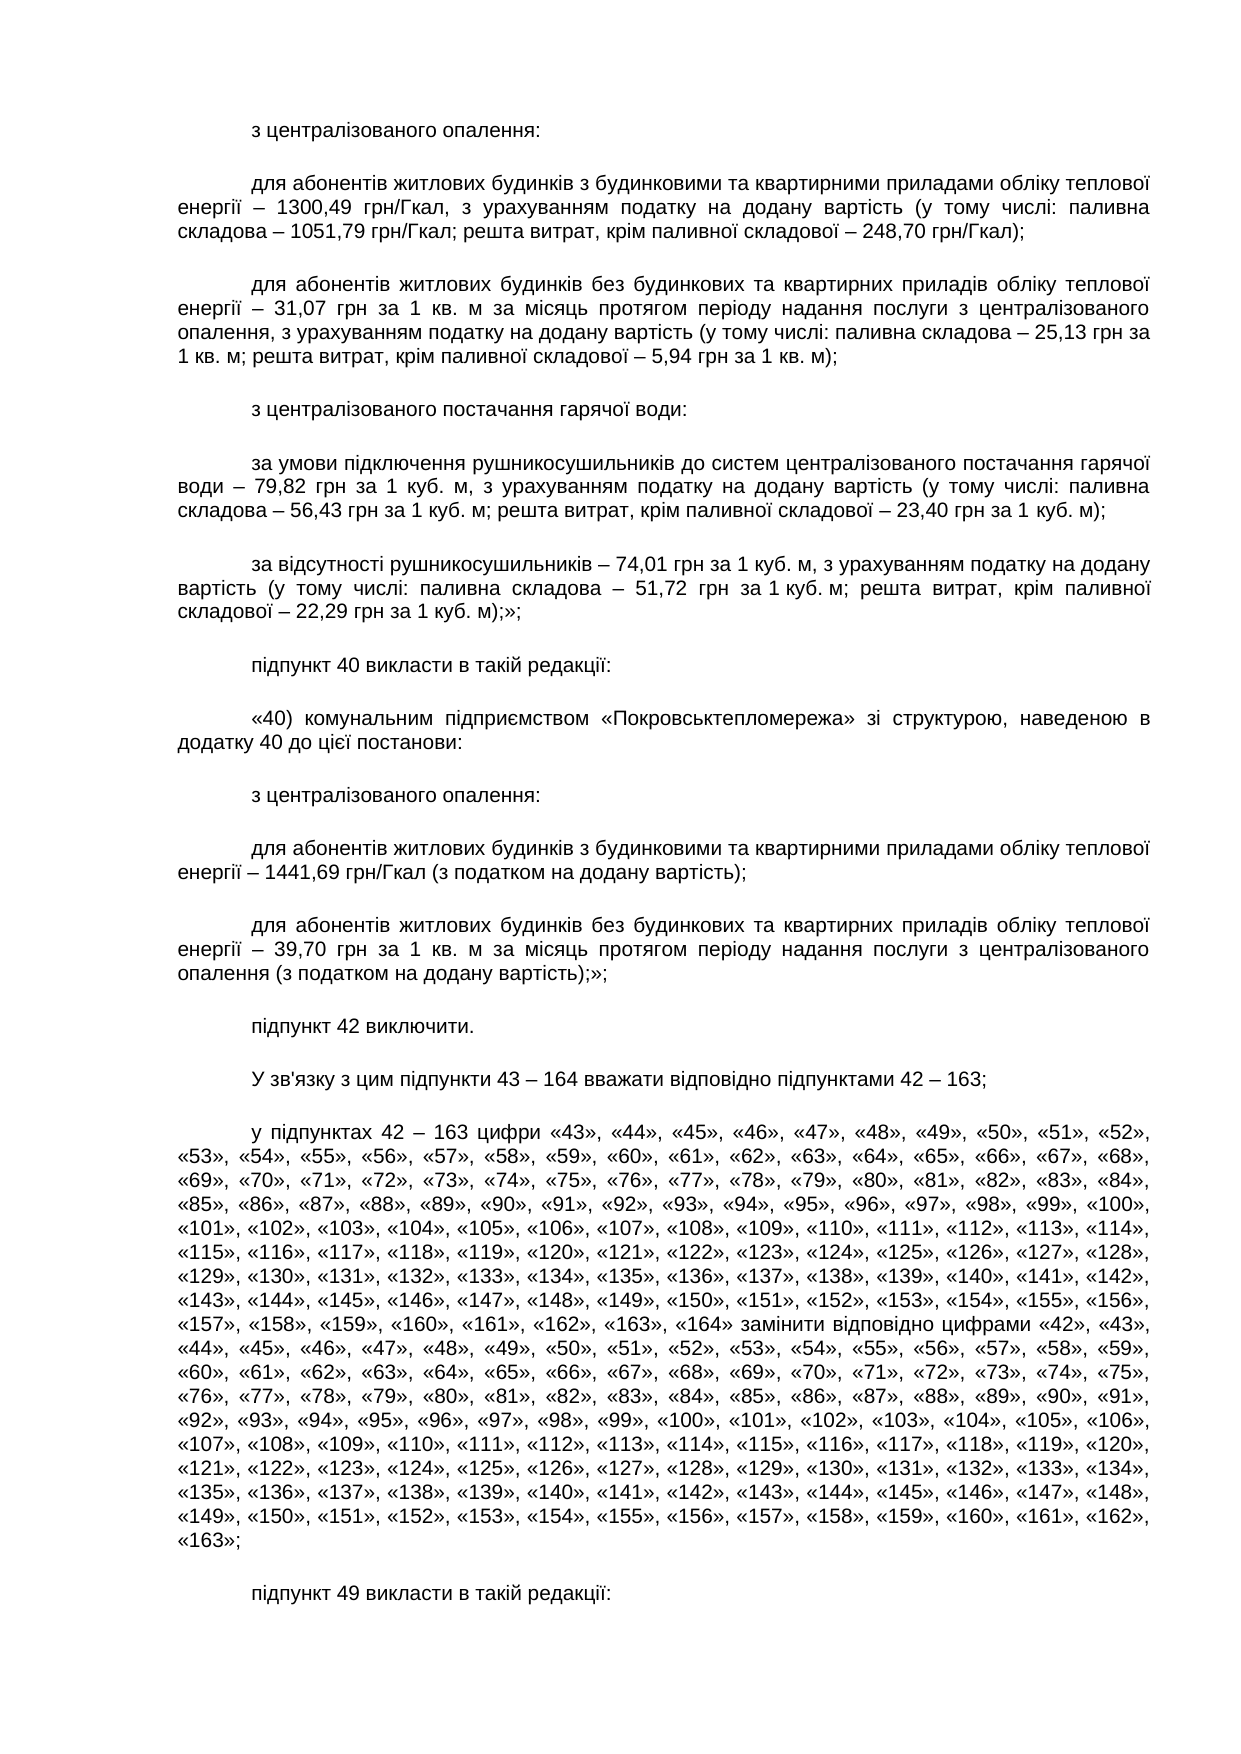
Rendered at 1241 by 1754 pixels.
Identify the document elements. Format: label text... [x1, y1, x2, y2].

text з централізованого постачання гарячої води: [177, 397, 1152, 421]
text підпункт 49 викласти в такій редакції: [177, 1581, 1152, 1604]
text за умови підключення рушникосушильників до систем централізованого постачання гарячої води – 79,82 грн за 1 куб. м, з урахуванням податку на додану вартість (у тому числі: паливна складова – 56,43 грн за 1 куб. м; решта витрат, крім паливної складової – 23,40 грн за 1 куб. м); [177, 450, 1152, 522]
text за відсутності рушникосушильників – 74,01 грн за 1 куб. м, з урахуванням податку на додану вартість (у тому числі: паливна складова – 51,72 грн за 1 куб. м; решта витрат, крім паливної складової – 22,29 грн за 1 куб. м);»; [177, 551, 1152, 623]
text для абонентів житлових будинків без будинкових та квартирних приладів обліку теплової енергії – 39,70 грн за 1 кв. м за місяць протягом періоду надання послуги з централізованого опалення (з податком на додану вартість);»; [177, 913, 1152, 985]
text для абонентів житлових будинків з будинковими та квартирними приладами обліку теплової енергії – 1300,49 грн/Гкал, з урахуванням податку на додану вартість (у тому числі: паливна складова – 1051,79 грн/Гкал; решта витрат, крім паливної складової – 248,70 грн/Гкал); [177, 171, 1152, 243]
text підпункт 40 викласти в такій редакції: [177, 652, 1152, 676]
text «40) комунальним підприємством «Покровськтепломережа» зі структурою, наведеною в додатку 40 до цієї постанови: [177, 706, 1152, 753]
text для абонентів житлових будинків з будинковими та квартирними приладами обліку теплової енергії – 1441,69 грн/Гкал (з податком на додану вартість); [177, 836, 1152, 884]
text для абонентів житлових будинків без будинкових та квартирних приладів обліку теплової енергії – 31,07 грн за 1 кв. м за місяць протягом періоду надання послуги з централізованого опалення, з урахуванням податку на додану вартість (у тому числі: паливна складова – 25,13 грн за 1 кв. м; решта витрат, крім паливної складової – 5,94 грн за 1 кв. м); [177, 272, 1152, 368]
text У зв'язку з цим підпункти 43 – 164 вважати відповідно підпунктами 42 – 163; [177, 1067, 1152, 1091]
text з централізованого опалення: [177, 118, 1152, 142]
text підпункт 42 виключити. [177, 1014, 1152, 1038]
text з централізованого опалення: [177, 783, 1152, 807]
text у підпунктах 42 – 163 цифри «43», «44», «45», «46», «47», «48», «49», «50», «51», «52», «53», «54», «55», «56», «57», «58», «59», «60», «61», «62», «63», «64», «65», «66», «67», «68», «69», «70», «71», «72», «73», «74», «75», «76», «77», «78», «79», «80», «81», «82», «83», «84», «85», «86», «87», «88», «89», «90», «91», «92», «93», «94», «95», «96», «97», «98», «99», «100», «101», «102», «103», «104», «105», «106», «107», «108», «109», «110», «111», «112», «113», «114», «115», «116», «117», «118», «119», «120», «121», «122», «123», «124», «125», «126», «127», «128», «129», «130», «131», «132», «133», «134», «135», «136», «137», «138», «139», «140», «141», «142», «143», «144», «145», «146», «147», «148», «149», «150», «151», «152», «153», «154», «155», «156», «157», «158», «159», «160», «161», «162», «163», «164» замінити відповідно цифрами «42», «43», «44», «45», «46», «47», «48», «49», «50», «51», «52», «53», «54», «55», «56», «57», «58», «59», «60», «61», «62», «63», «64», «65», «66», «67», «68», «69», «70», «71», «72», «73», «74», «75», «76», «77», «78», «79», «80», «81», «82», «83», «84», «85», «86», «87», «88», «89», «90», «91», «92», «93», «94», «95», «96», «97», «98», «99», «100», «101», «102», «103», «104», «105», «106», «107», «108», «109», «110», «111», «112», «113», «114», «115», «116», «117», «118», «119», «120», «121», «122», «123», «124», «125», «126», «127», «128», «129», «130», «131», «132», «133», «134», «135», «136», «137», «138», «139», «140», «141», «142», «143», «144», «145», «146», «147», «148», «149», «150», «151», «152», «153», «154», «155», «156», «157», «158», «159», «160», «161», «162», «163»; [177, 1120, 1152, 1551]
